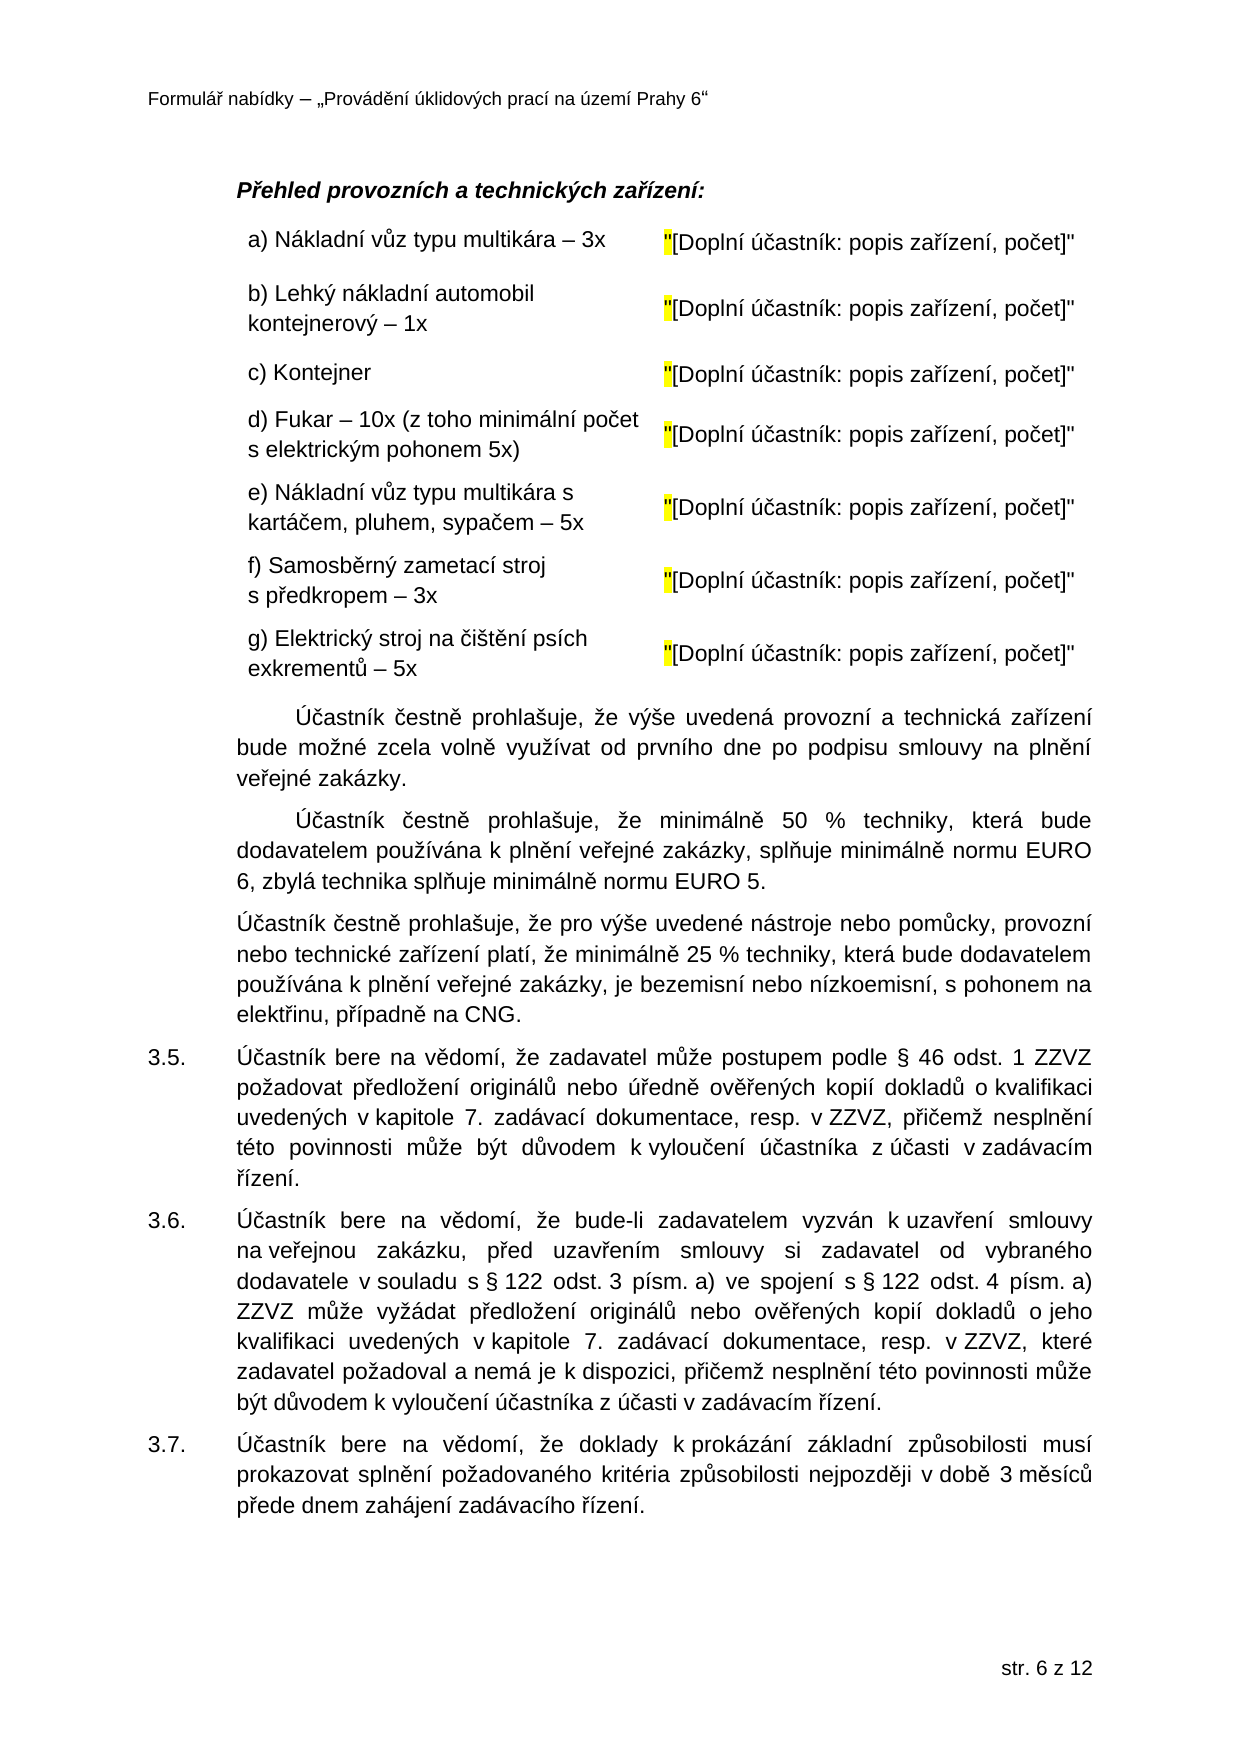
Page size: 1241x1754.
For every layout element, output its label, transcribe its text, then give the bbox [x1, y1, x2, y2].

table_cell c) Kontejner [236, 353, 652, 400]
table_cell g) Elektrický stroj na čištění psích exkrementů – 5x [236, 619, 652, 692]
table_cell f) Samosběrný zametací stroj s předkropem – 3x [236, 546, 652, 619]
table_cell [652, 267, 1092, 353]
table_cell e) Nákladní vůz typu multikára s kartáčem, pluhem, sypačem – 5x [236, 473, 652, 546]
table_cell [652, 353, 1092, 400]
text Účastník bere na vědomí, že doklady k prokázání základní způsobilosti musí prokazovat splnění požadovaného kritéria způsobilosti nejpozději v době 3 měsíců přede dnem zahájení zadávacího řízení. [148, 1431, 1092, 1518]
table_cell [652, 400, 1092, 473]
table_cell [652, 546, 1092, 619]
table_cell [652, 473, 1092, 546]
table_header a) Nákladní vůz typu multikára – 3x [236, 220, 652, 267]
text Účastník bere na vědomí, že zadavatel může postupem podle § 46 odst. 1 ZZVZ požadovat předložení originálů nebo úředně ověřených kopií dokladů o kvalifikaci uvedených v kapitole 7. zadávací dokumentace, resp. v ZZVZ, přičemž nesplnění této povinnosti může být důvodem k vyloučení účastníka z účasti v zadávacím řízení. [148, 1044, 1092, 1191]
list Účastník čestně prohlašuje, že minimálně 50 % techniky, která bude dodavatelem používána k plnění veřejné zakázky, splňuje minimálně normu EURO 6, zbylá technika splňuje minimálně normu EURO 5. [236, 807, 1092, 894]
list Přehled provozních a technických zařízení: [236, 177, 1092, 203]
list Účastník čestně prohlašuje, že výše uvedená provozní a technická zařízení bude možné zcela volně využívat od prvního dne po podpisu smlouvy na plnění veřejné zakázky. [236, 704, 1092, 791]
table_cell [652, 619, 1092, 692]
table_cell d) Fukar – 10x (z toho minimální počet s elektrickým pohonem 5x) [236, 400, 652, 473]
table_cell b) Lehký nákladní automobil kontejnerový – 1x [236, 267, 652, 353]
table_header [652, 220, 1092, 267]
list Účastník čestně prohlašuje, že pro výše uvedené nástroje nebo pomůcky, provozní nebo technické zařízení platí, že minimálně 25 % techniky, která bude dodavatelem používána k plnění veřejné zakázky, je bezemisní nebo nízkoemisní, s pohonem na elektřinu, případně na CNG. [236, 910, 1092, 1027]
text Účastník bere na vědomí, že bude-li zadavatelem vyzván k uzavření smlouvy na veřejnou zakázku, před uzavřením smlouvy si zadavatel od vybraného dodavatele v souladu s § 122 odst. 3 písm. a) ve spojení s § 122 odst. 4 písm. a) ZZVZ může vyžádat předložení originálů nebo ověřených kopií dokladů o jeho kvalifikaci uvedených v kapitole 7. zadávací dokumentace, resp. v ZZVZ, které zadavatel požadoval a nemá je k dispozici, přičemž nesplnění této povinnosti může být důvodem k vyloučení účastníka z účasti v zadávacím řízení. [148, 1207, 1092, 1415]
